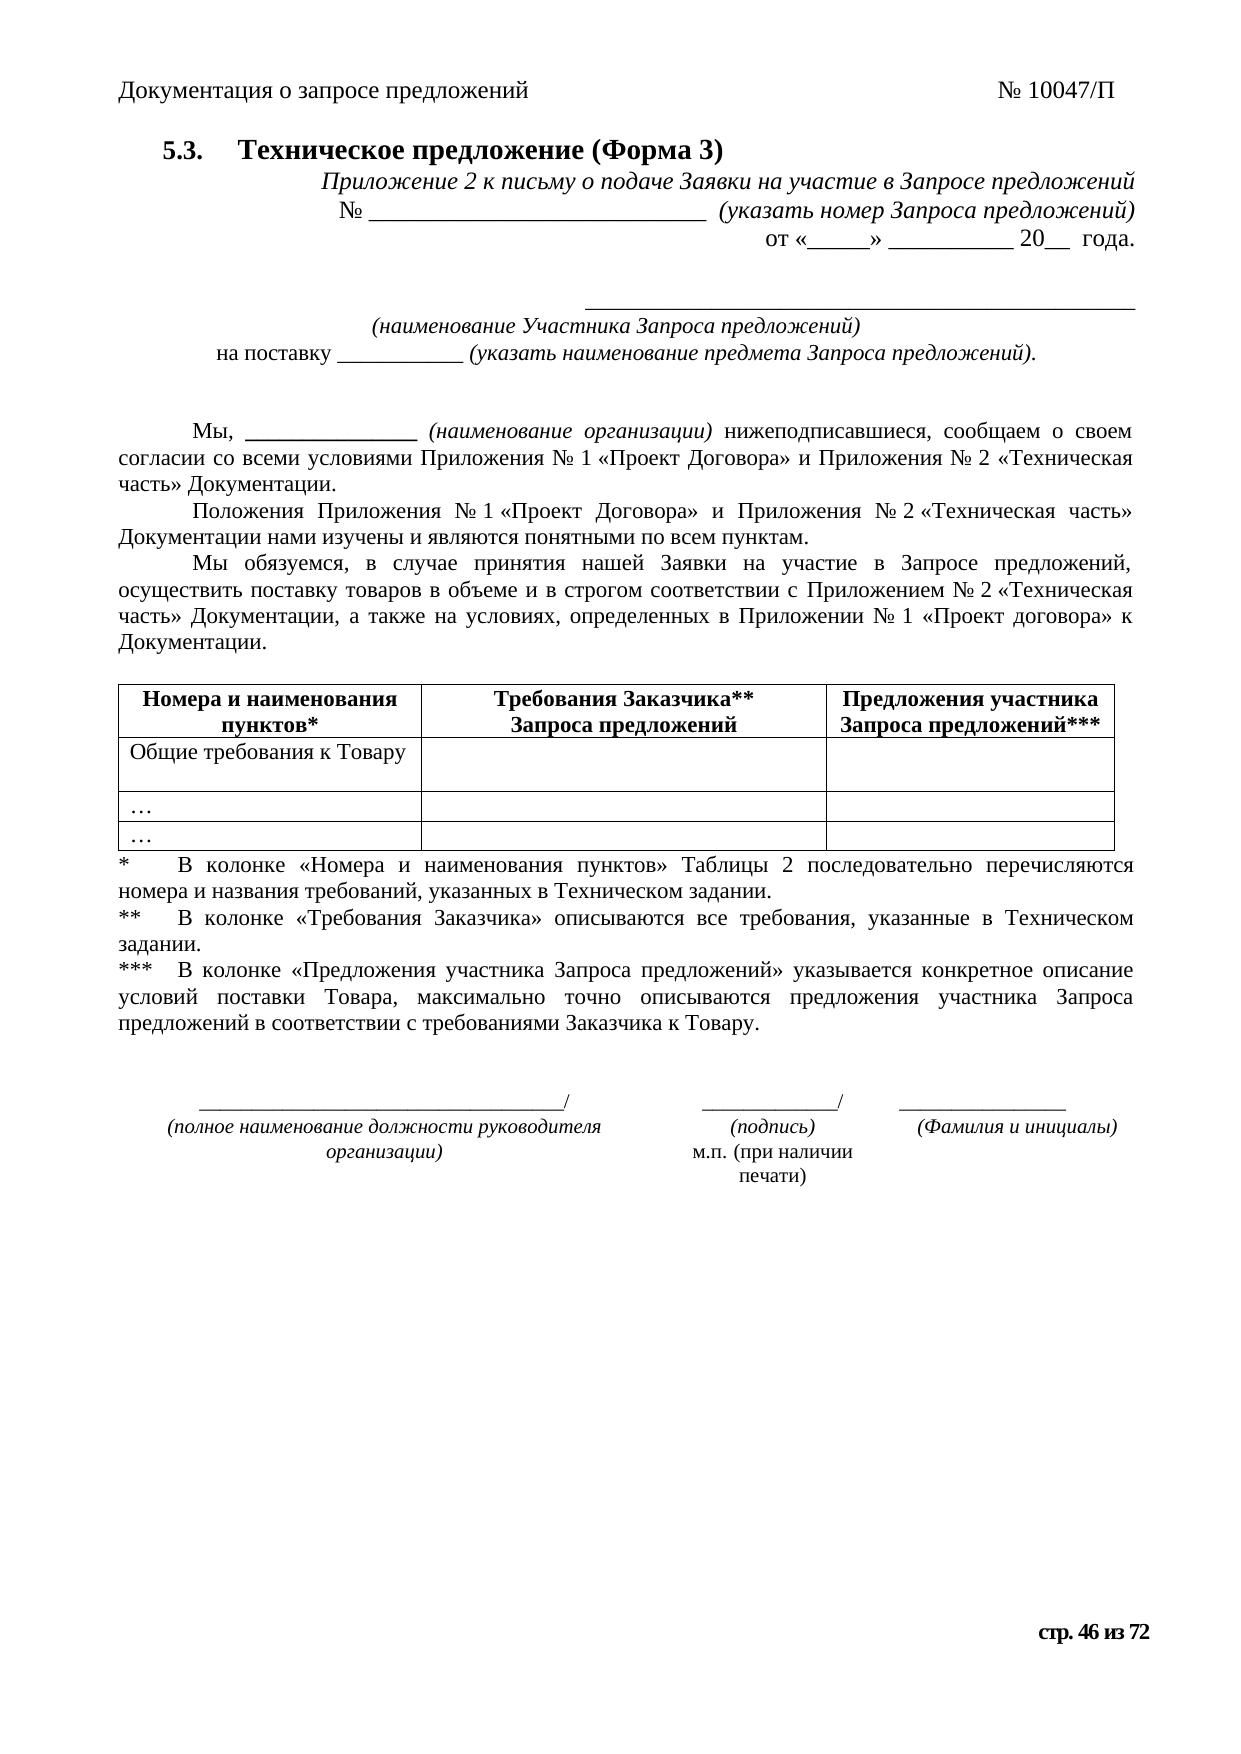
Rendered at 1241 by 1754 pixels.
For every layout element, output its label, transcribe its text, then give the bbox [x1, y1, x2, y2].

table_cell [422, 822, 826, 850]
table_header ________________ [888, 1063, 1146, 1113]
text *** В колонке «Предложения участника Запроса предложений» указывается конкретное описание условий поставки Товара, максимально точно описываются предложения участника Запроса предложений в соответствии с требованиями Заказчика к Товару. [118, 956, 1135, 1036]
table_header Предложения участника Запроса предложений*** [827, 685, 1114, 737]
table_header ___________________________________/ [122, 1063, 657, 1113]
table_header Номера и наименования пунктов* [119, 685, 421, 737]
text от «_____» __________ 20__ года. [118, 223, 1135, 252]
text ________________________________________________ [118, 286, 1135, 312]
text Мы обязуемся, в случае принятия нашей Заявки на участие в Запросе предложений, осуществить поставку товаров в объеме и в строгом соответствии с Приложением № 2 «Техническая часть» Документации, а также на условиях, определенных в Приложении № 1 «Проект договора» к Документации. [118, 549, 1133, 655]
table_cell (подпись) м.п. (при наличии печати) [658, 1115, 887, 1187]
table_cell [422, 792, 826, 821]
table_cell [827, 792, 1114, 821]
table_cell [827, 738, 1114, 791]
list Техническое предложение (Форма 3) [162, 132, 1135, 166]
table_cell Общие требования к Товару [119, 738, 421, 791]
text Приложение 2 к письму о подаче Заявки на участие в Запросе предложений [118, 166, 1135, 195]
text ** В колонке «Требования Заказчика» описываются все требования, указанные в Техническом задании. [118, 904, 1135, 956]
table_cell (полное наименование должности руководителя организации) [122, 1115, 657, 1187]
text Положения Приложения № 1 «Проект Договора» и Приложения № 2 «Техническая часть» Документации нами изучены и являются понятными по всем пунктам. [118, 497, 1133, 549]
list (наименование Участника Запроса предложений) [97, 312, 1135, 338]
table_cell … [119, 822, 421, 850]
table_header _____________/ [658, 1063, 887, 1113]
table_cell [827, 822, 1114, 850]
text на поставку ___________ (указать наименование предмета Запроса предложений). [118, 338, 1135, 365]
table_cell … [119, 792, 421, 821]
text № ___________________________ (указать номер Запроса предложений) [118, 195, 1135, 223]
table_header Требования Заказчика** Запроса предложений [422, 685, 826, 737]
table_cell (Фамилия и инициалы) [888, 1115, 1146, 1187]
table_cell [422, 738, 826, 791]
text Мы, _______________ (наименование организации) нижеподписавшиеся, сообщаем о своем согласии со всеми условиями Приложения № 1 «Проект Договора» и Приложения № 2 «Техническая часть» Документации. [118, 418, 1133, 497]
text * В колонке «Номера и наименования пунктов» Таблицы 2 последовательно перечисляются номера и названия требований, указанных в Техническом задании. [118, 851, 1135, 904]
